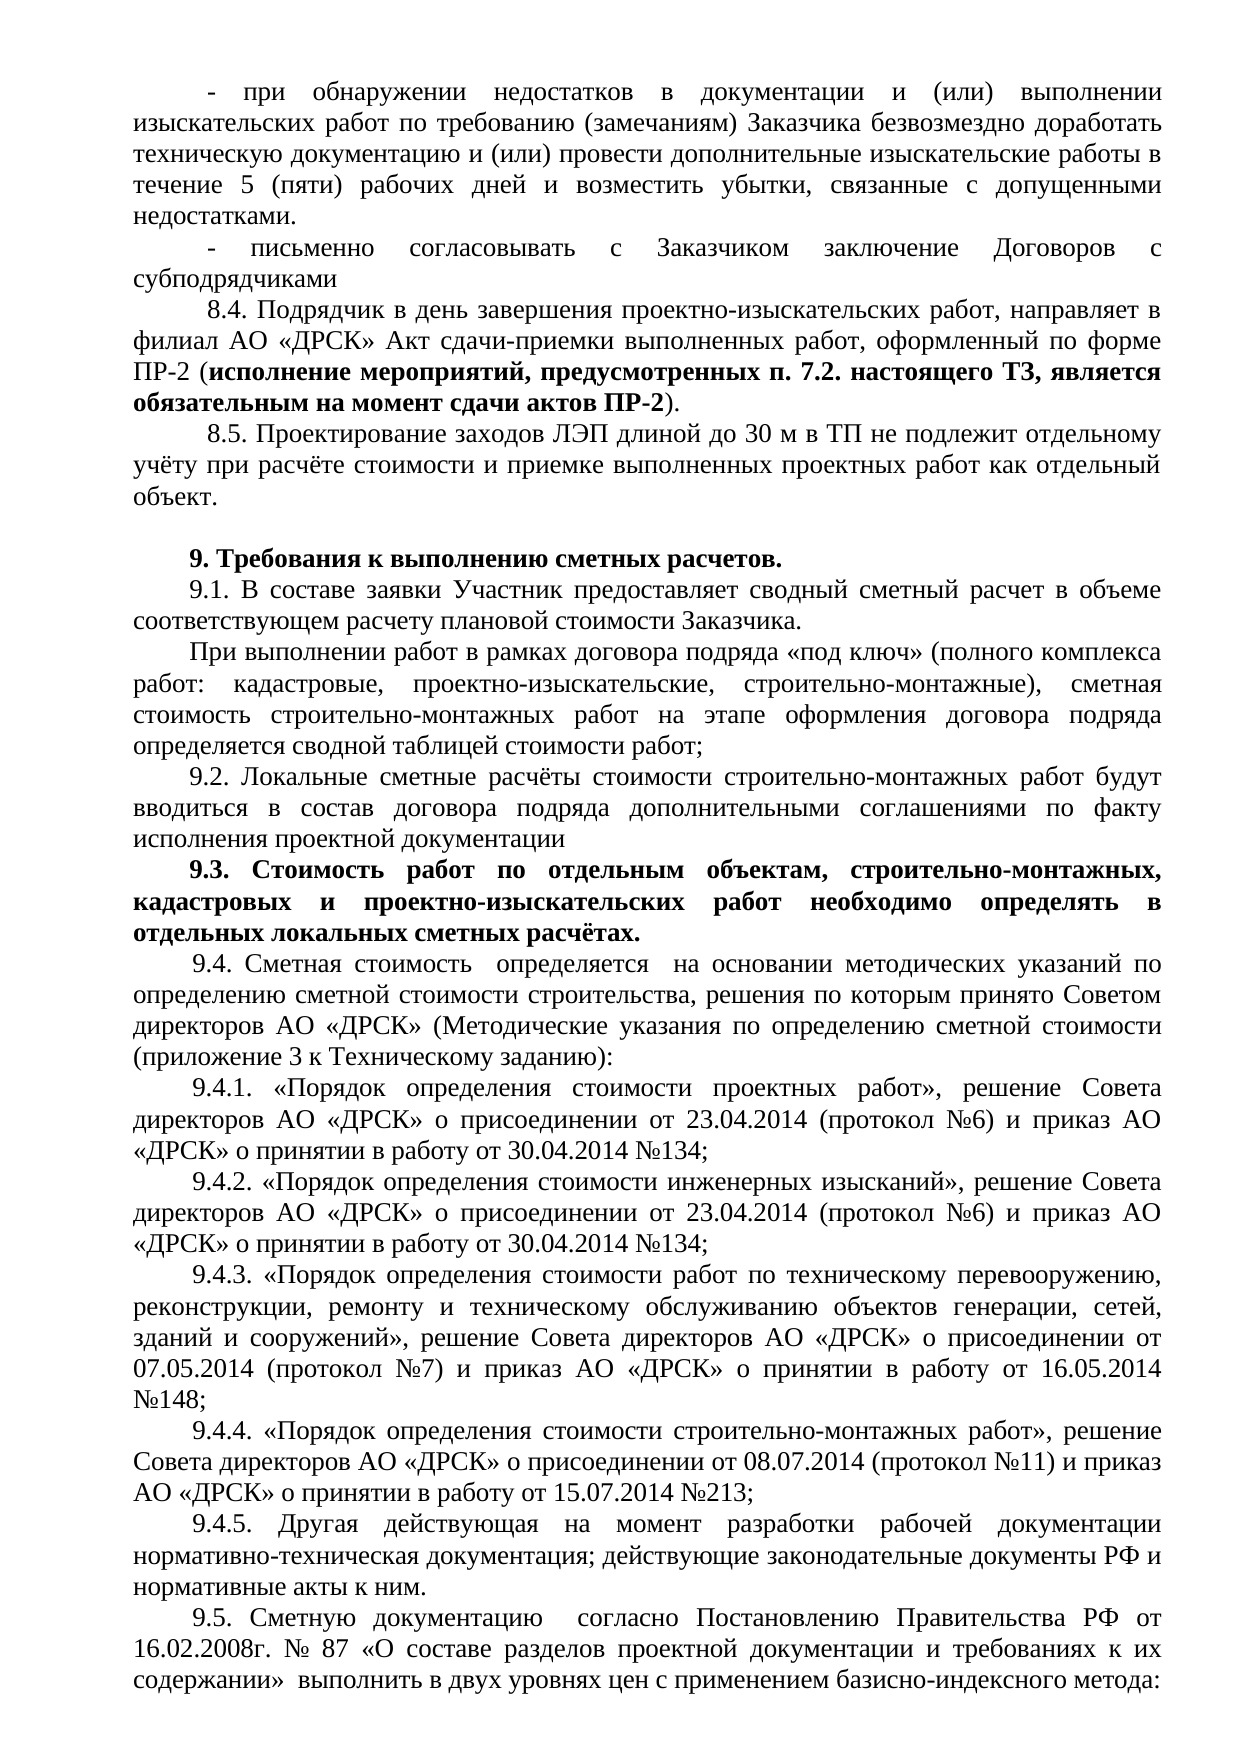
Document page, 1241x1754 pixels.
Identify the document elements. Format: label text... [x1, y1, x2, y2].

text При выполнении работ в рамках договора подряда «под ключ» (полного комплекса работ: кадастровые, проектно-изыскательские, строительно-монтажные), сметная стоимость строительно-монтажных работ на этапе оформления договора подряда определяется сводной таблицей стоимости работ; [133, 636, 1162, 760]
text - письменно согласовывать с Заказчиком заключение Договоров с субподрядчиками [133, 231, 1162, 293]
text 9.1. В составе заявки Участник предоставляет сводный сметный расчет в объеме соответствующем расчету плановой стоимости Заказчика. [133, 573, 1162, 636]
text 9.2. Локальные сметные расчёты стоимости строительно-монтажных работ будут вводиться в состав договора подряда дополнительными соглашениями по факту исполнения проектной документации [133, 760, 1162, 853]
text 9. Требования к выполнению сметных расчетов. [133, 542, 1162, 573]
text 9.4.5. Другая действующая на момент разработки рабочей документации нормативно-техническая документация; действующие законодательные документы РФ и нормативные акты к ним. [133, 1508, 1162, 1601]
text - при обнаружении недостатков в документации и (или) выполнении изыскательских работ по требованию (замечаниям) Заказчика безвозмездно доработать техническую документацию и (или) провести дополнительные изыскательские работы в течение 5 (пяти) рабочих дней и возместить убытки, связанные с допущенными недостатками. [133, 75, 1162, 231]
text 9.4.2. «Порядок определения стоимости инженерных изысканий», решение Совета директоров АО «ДРСК» о присоединении от 23.04.2014 (протокол №6) и приказ АО «ДРСК» о принятии в работу от 30.04.2014 №134; [133, 1165, 1162, 1258]
text 9.3. Стоимость работ по отдельным объектам, строительно-монтажных, кадастровых и проектно-изыскательских работ необходимо определять в отдельных локальных сметных расчётах. [133, 853, 1162, 947]
text 9.5. Сметную документацию согласно Постановлению Правительства РФ от 16.02.2008г. № 87 «О составе разделов проектной документации и требованиях к их содержании» выполнить в двух уровнях цен с применением базисно-индексного метода: [133, 1601, 1162, 1694]
text 8.5. Проектирование заходов ЛЭП длиной до 30 м в ТП не подлежит отдельному учёту при расчёте стоимости и приемке выполненных проектных работ как отдельный объект. [133, 417, 1162, 511]
text 9.4.1. «Порядок определения стоимости проектных работ», решение Совета директоров АО «ДРСК» о присоединении от 23.04.2014 (протокол №6) и приказ АО «ДРСК» о принятии в работу от 30.04.2014 №134; [133, 1072, 1162, 1165]
text 9.4.3. «Порядок определения стоимости работ по техническому перевооружению, реконструкции, ремонту и техническому обслуживанию объектов генерации, сетей, зданий и сооружений», решение Совета директоров АО «ДРСК» о присоединении от 07.05.2014 (протокол №7) и приказ АО «ДРСК» о принятии в работу от 16.05.2014 №148; [133, 1258, 1162, 1414]
text 9.4. Сметная стоимость определяется на основании методических указаний по определению сметной стоимости строительства, решения по которым принято Советом директоров АО «ДРСК» (Методические указания по определению сметной стоимости (приложение 3 к Техническому заданию): [133, 947, 1162, 1072]
text 9.4.4. «Порядок определения стоимости строительно-монтажных работ», решение Совета директоров АО «ДРСК» о присоединении от 08.07.2014 (протокол №11) и приказ АО «ДРСК» о принятии в работу от 15.07.2014 №213; [133, 1414, 1162, 1508]
text 8.4. Подрядчик в день завершения проектно-изыскательских работ, направляет в филиал АО «ДРСК» Акт сдачи-приемки выполненных работ, оформленный по форме ПР-2 (исполнение мероприятий, предусмотренных п. 7.2. настоящего ТЗ, является обязательным на момент сдачи актов ПР-2). [133, 293, 1162, 417]
